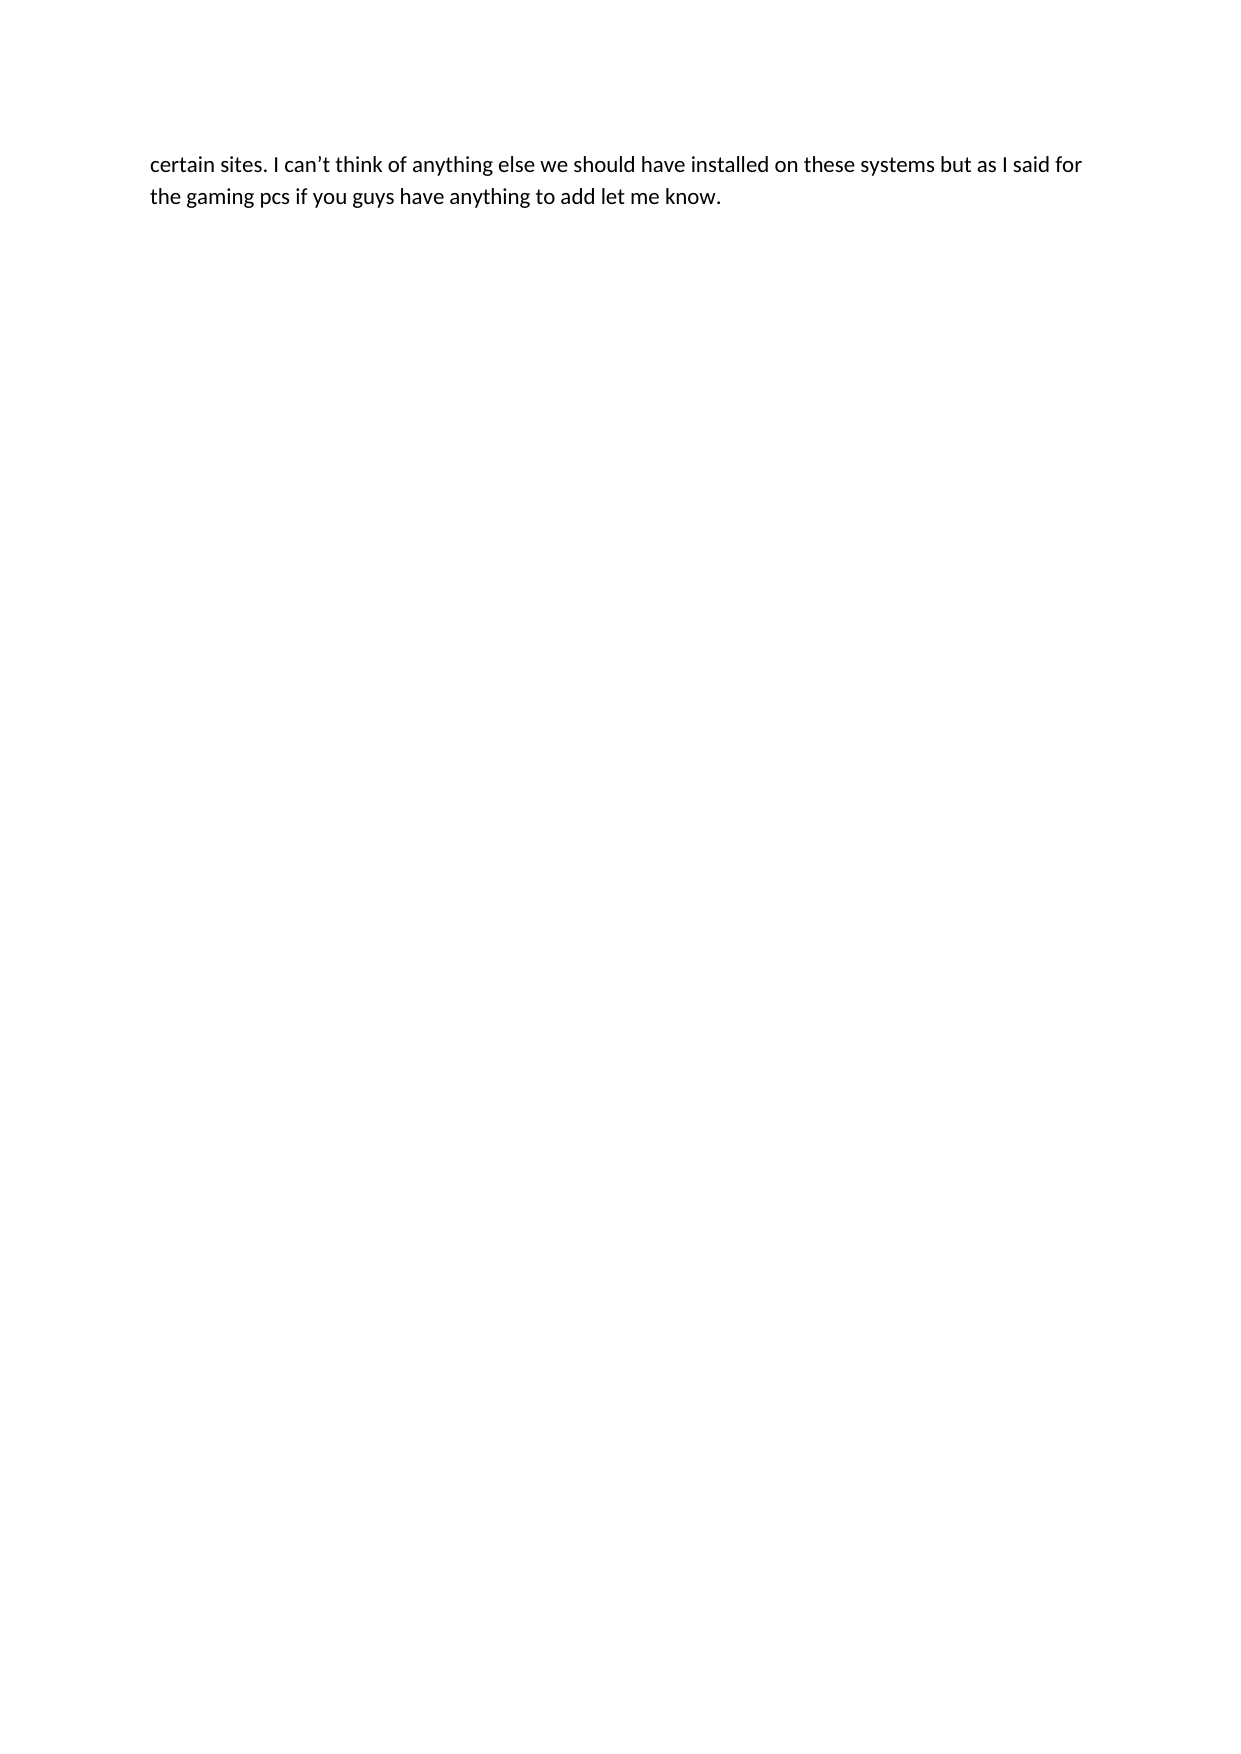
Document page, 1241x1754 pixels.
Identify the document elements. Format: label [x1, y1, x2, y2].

text [150, 150, 1090, 210]
